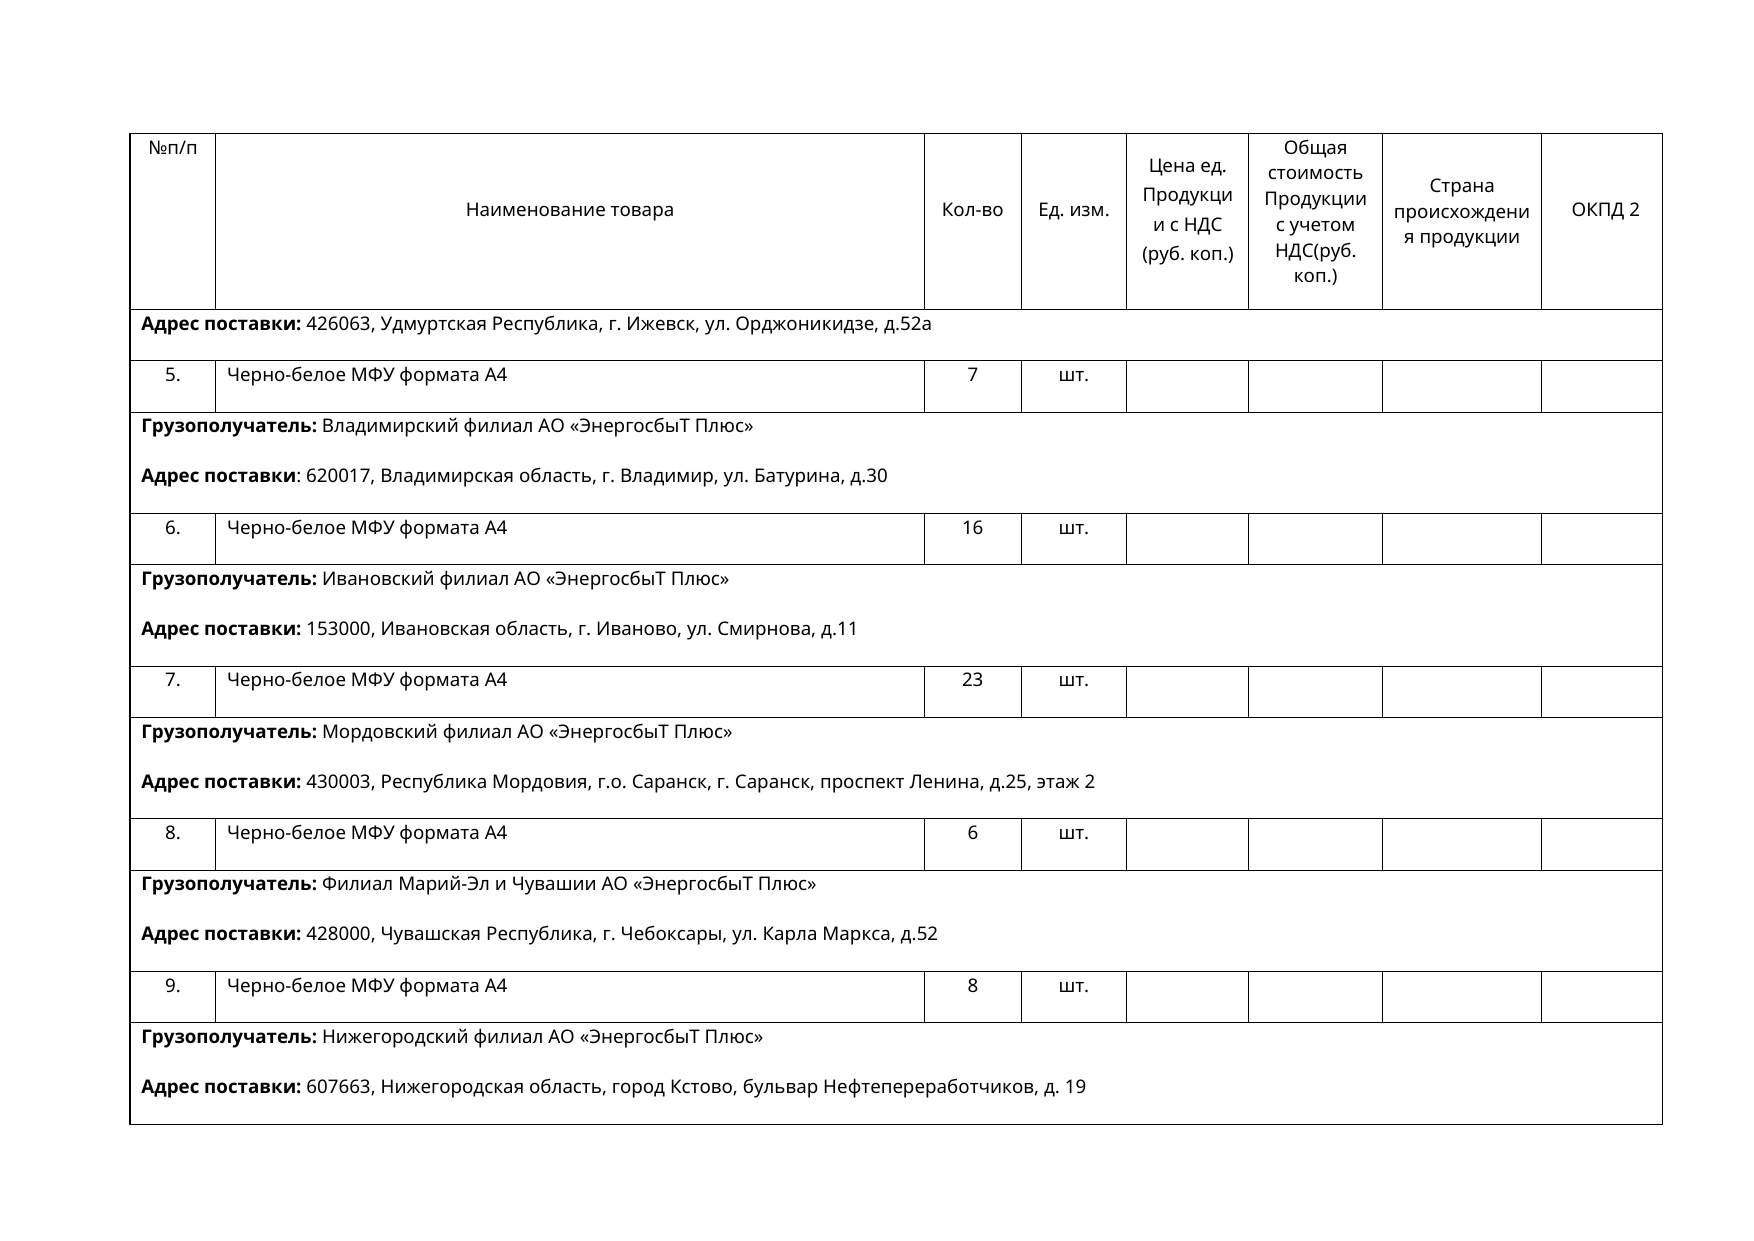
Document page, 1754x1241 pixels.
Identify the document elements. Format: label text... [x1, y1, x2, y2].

table_cell [1542, 819, 1662, 869]
table_cell шт. [1022, 972, 1126, 1022]
table_cell [1542, 514, 1662, 564]
table_header Наименование товара [216, 134, 924, 309]
table_cell Грузополучатель: Владимирский филиал АО «ЭнергосбыТ Плюс» Адрес поставки: 620017, Владимирская область, г. Владимир, ул. Батурина, д.30 [131, 413, 1662, 513]
table_cell 16 [925, 514, 1021, 564]
table_cell Грузополучатель: Удмуртский филиал АО «ЭнергосбыТ Плюс» Адрес поставки: 426063, Удмуртская Республика, г. Ижевск, ул. Орджоникидзе, д.52а [131, 310, 1662, 360]
table_header Кол-во [925, 134, 1021, 309]
table_header Страна происхождения продукции [1383, 134, 1541, 309]
table_cell шт. [1022, 361, 1126, 412]
table_cell [1383, 361, 1541, 412]
table_header ОКПД 2 [1542, 134, 1662, 309]
table_cell [1127, 972, 1248, 1022]
table_cell [1249, 819, 1382, 869]
table_cell Черно-белое МФУ формата А4 [216, 667, 924, 717]
table_cell [1542, 361, 1662, 412]
table_cell [1127, 514, 1248, 564]
table_cell 6 [925, 819, 1021, 869]
table_cell Черно-белое МФУ формата А4 [216, 972, 924, 1022]
table_cell [1249, 972, 1382, 1022]
table_cell 8 [925, 972, 1021, 1022]
table_cell [1127, 361, 1248, 412]
table_cell [1383, 514, 1541, 564]
table_cell 7. [131, 667, 215, 717]
table_cell Грузополучатель: Филиал Марий-Эл и Чувашии АО «ЭнергосбыТ Плюс» Адрес поставки: 428000, Чувашская Республика, г. Чебоксары, ул. Карла Маркса, д.52 [131, 871, 1662, 971]
table_header Общая стоимость Продукции с учетом НДС(руб. коп.) [1249, 134, 1382, 309]
table_cell Грузополучатель: Нижегородский филиал АО «ЭнергосбыТ Плюс» Адрес поставки: 607663, Нижегородская область, город Кстово, бульвар Нефтепереработчиков, д. 19 [131, 1023, 1662, 1123]
table_cell Черно-белое МФУ формата А4 [216, 819, 924, 869]
table_cell Черно-белое МФУ формата А4 [216, 361, 924, 412]
table_cell [1542, 972, 1662, 1022]
table_cell [1249, 667, 1382, 717]
table_cell Грузополучатель: Мордовский филиал АО «ЭнергосбыТ Плюс» Адрес поставки: 430003, Республика Мордовия, г.о. Саранск, г. Саранск, проспект Ленина, д.25, этаж 2 [131, 718, 1662, 818]
table_cell Черно-белое МФУ формата А4 [216, 514, 924, 564]
table_cell 23 [925, 667, 1021, 717]
table_cell 6. [131, 514, 215, 564]
table_cell [1127, 667, 1248, 717]
table_cell Грузополучатель: Ивановский филиал АО «ЭнергосбыТ Плюс» Адрес поставки: 153000, Ивановская область, г. Иваново, ул. Смирнова, д.11 [131, 565, 1662, 666]
table_header №п/п [131, 134, 215, 309]
table_cell 5. [131, 361, 215, 412]
table_cell [1542, 667, 1662, 717]
table_cell 8. [131, 819, 215, 869]
table_cell [1249, 361, 1382, 412]
table_header Ед. изм. [1022, 134, 1126, 309]
table_cell шт. [1022, 667, 1126, 717]
table_cell 9. [131, 972, 215, 1022]
table_cell [1383, 819, 1541, 869]
table_cell шт. [1022, 514, 1126, 564]
table_cell шт. [1022, 819, 1126, 869]
table_cell [1383, 667, 1541, 717]
table_cell [1383, 972, 1541, 1022]
table_header Цена ед. Продукции с НДС (руб. коп.) [1127, 134, 1248, 309]
table_cell [1127, 819, 1248, 869]
table_cell [1249, 514, 1382, 564]
table_cell 7 [925, 361, 1021, 412]
